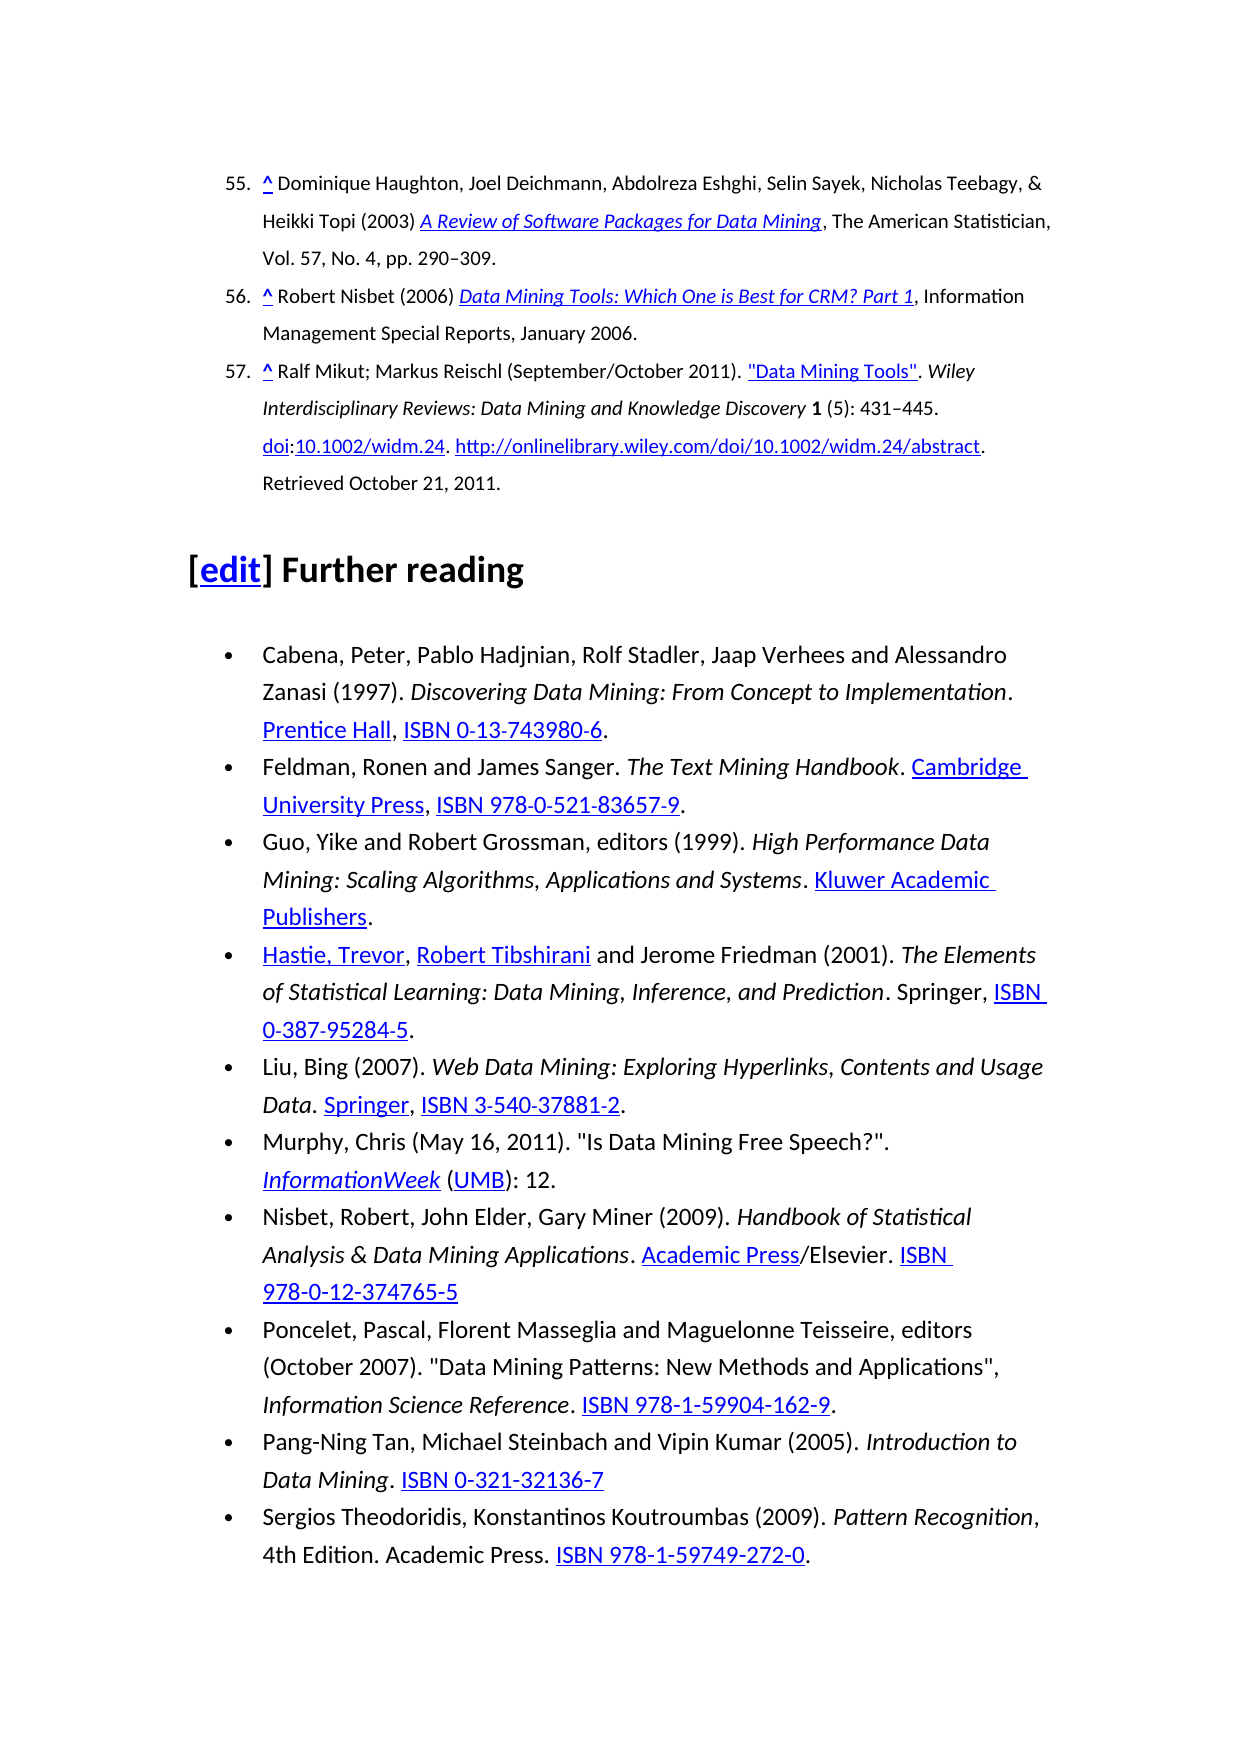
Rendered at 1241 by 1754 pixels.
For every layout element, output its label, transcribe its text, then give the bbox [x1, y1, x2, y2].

list ^ Ralf Mikut; Markus Reischl (September/October 2011). "Data Mining Tools". Wiley Interdisciplinary Reviews: Data Mining and Knowledge Discovery 1 (5): 431–445. doi:10.1002/widm.24. http://onlinelibrary.wiley.com/doi/10.1002/widm.24/abstract. Retrieved October 21, 2011. [225, 352, 1053, 502]
list ^ Dominique Haughton, Joel Deichmann, Abdolreza Eshghi, Selin Sayek, Nicholas Teebagy, & Heikki Topi (2003) A Review of Software Packages for Data Mining, The American Statistician, Vol. 57, No. 4, pp. 290–309. [225, 164, 1053, 277]
list Guo, Yike and Robert Grossman, editors (1999). High Performance Data Mining: Scaling Algorithms, Applications and Systems. Kluwer Academic Publishers. [225, 823, 1053, 935]
list Feldman, Ronen and James Sanger. The Text Mining Handbook. Cambridge University Press, ISBN 978-0-521-83657-9. [225, 748, 1053, 823]
list Poncelet, Pascal, Florent Masseglia and Maguelonne Teisseire, editors (October 2007). "Data Mining Patterns: New Methods and Applications", Information Science Reference. ISBN 978-1-59904-162-9. [225, 1310, 1053, 1423]
text [edit] Further reading [187, 531, 1053, 606]
list Sergios Theodoridis, Konstantinos Koutroumbas (2009). Pattern Recognition, 4th Edition. Academic Press. ISBN 978-1-59749-272-0. [225, 1498, 1053, 1573]
list Cabena, Peter, Pablo Hadjnian, Rolf Stadler, Jaap Verhees and Alessandro Zanasi (1997). Discovering Data Mining: From Concept to Implementation. Prentice Hall, ISBN 0-13-743980-6. [225, 635, 1053, 748]
list Pang-Ning Tan, Michael Steinbach and Vipin Kumar (2005). Introduction to Data Mining. ISBN 0-321-32136-7 [225, 1423, 1053, 1498]
list Nisbet, Robert, John Elder, Gary Miner (2009). Handbook of Statistical Analysis & Data Mining Applications. Academic Press/Elsevier. ISBN 978-0-12-374765-5 [225, 1198, 1053, 1310]
list ^ Robert Nisbet (2006) Data Mining Tools: Which One is Best for CRM? Part 1, Information Management Special Reports, January 2006. [225, 277, 1053, 352]
list Liu, Bing (2007). Web Data Mining: Exploring Hyperlinks, Contents and Usage Data. Springer, ISBN 3-540-37881-2. [225, 1048, 1053, 1123]
list Hastie, Trevor, Robert Tibshirani and Jerome Friedman (2001). The Elements of Statistical Learning: Data Mining, Inference, and Prediction. Springer, ISBN 0-387-95284-5. [225, 935, 1053, 1048]
list Murphy, Chris (May 16, 2011). "Is Data Mining Free Speech?". InformationWeek (UMB): 12. [225, 1123, 1053, 1198]
